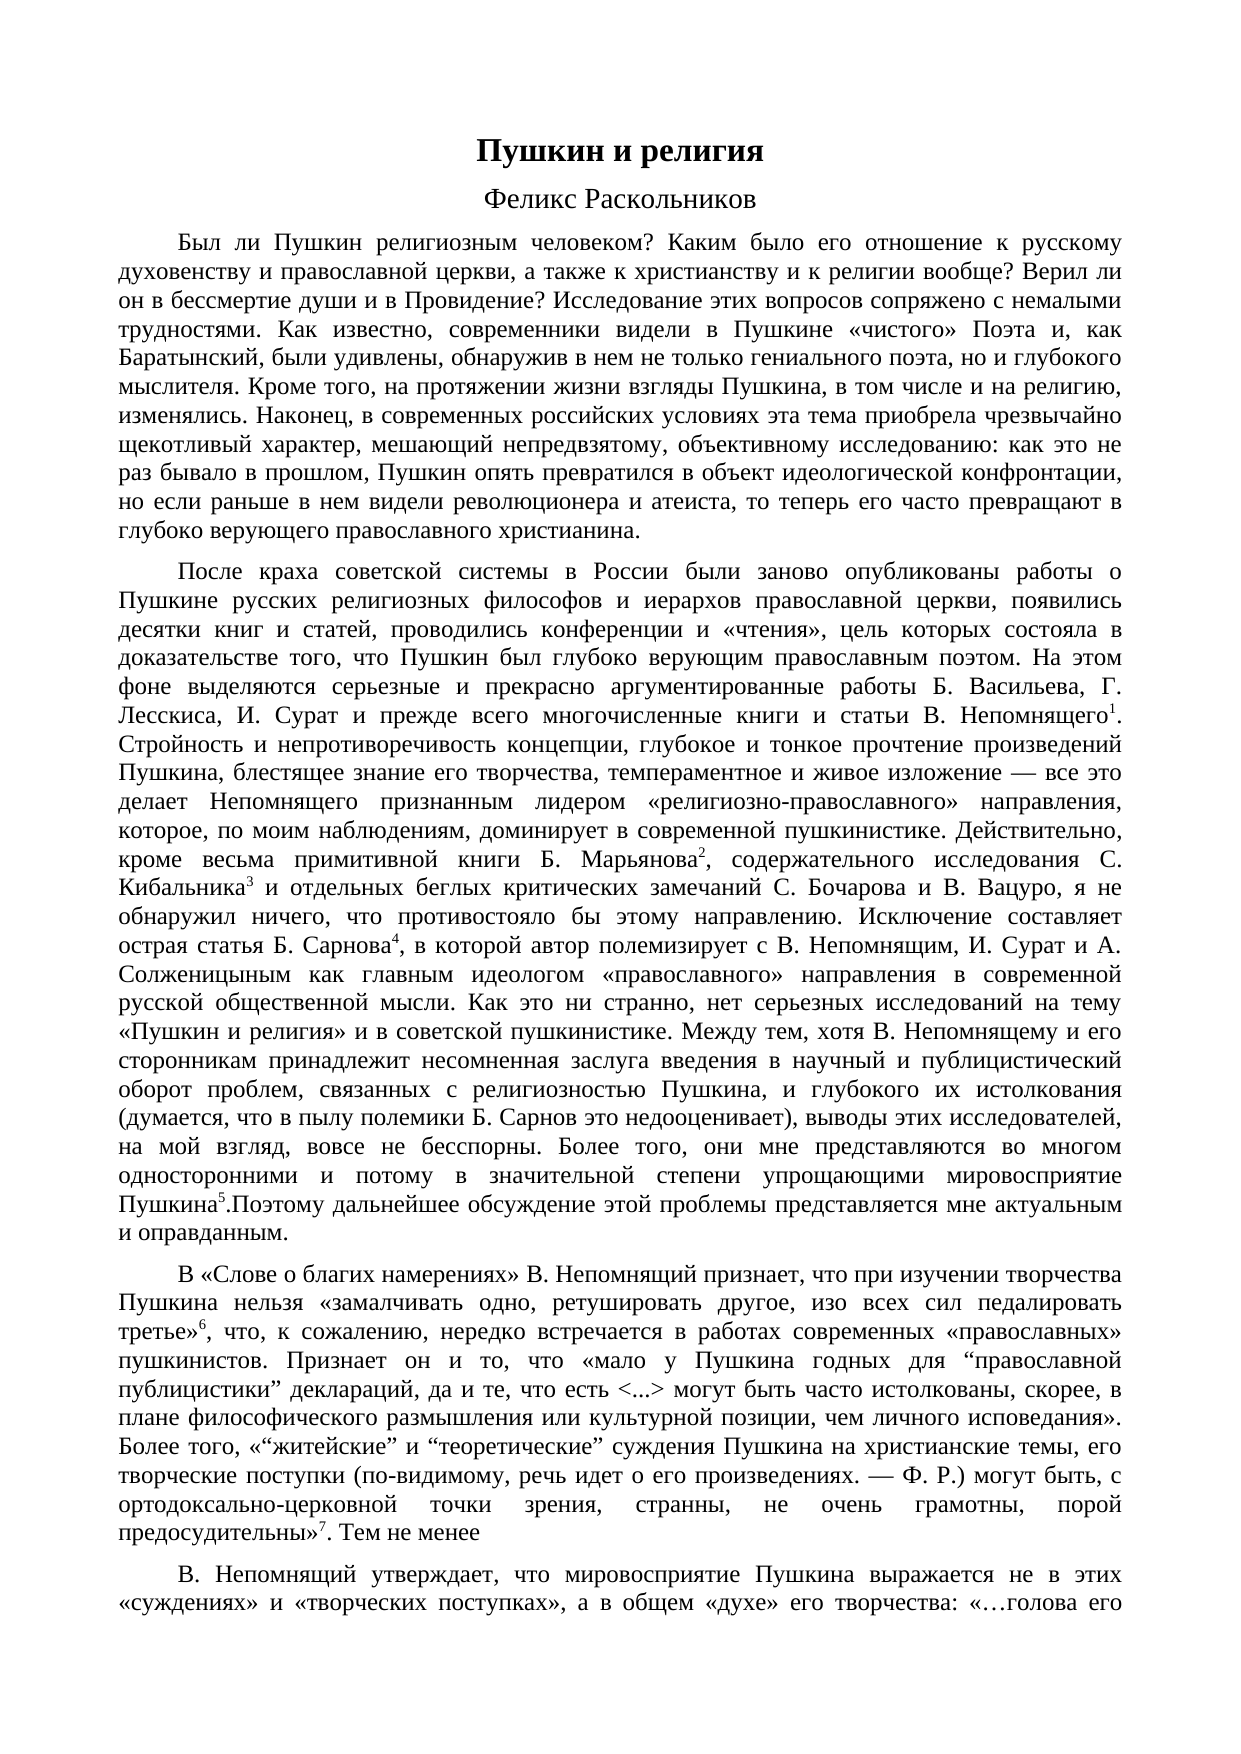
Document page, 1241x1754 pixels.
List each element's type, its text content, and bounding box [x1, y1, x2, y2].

text Пушкин и религия [118, 131, 1122, 169]
text В «Слове о благих намерениях» В. Непомнящий признает, что при изучении творчества Пушкина нельзя «замалчивать одно, ретушировать другое, изо всех сил педалировать третье»6, что, к сожалению, нередко встречается в работах современных «православных» пушкинистов. Признает он и то, что «мало у Пушкина годных для “православной публицистики” деклараций, да и те, что есть <...> могут быть часто истолкованы, скорее, в плане философического размышления или культурной позиции, чем личного исповедания». Более того, «“житейские” и “теоретические” суждения Пушкина на христианские темы, его творческие поступки (по-видимому, речь идет о его произведениях. — Ф. Р.) могут быть, с ортодоксально-церковной точки зрения, странны, не очень грамотны, порой предосудительны»7. Тем не менее [118, 1259, 1122, 1546]
text Феликс Раскольников [118, 181, 1122, 215]
text Был ли Пушкин религиозным человеком? Каким было его отношение к русскому духовенству и православной церкви, а также к христианству и к религии вообще? Верил ли он в бессмертие души и в Провидение? Исследование этих вопросов сопряжено с немалыми трудностями. Как известно, современники видели в Пушкине «чистого» Поэта и, как Баратынский, были удивлены, обнаружив в нем не только гениального поэта, но и глубокого мыслителя. Кроме того, на протяжении жизни взгляды Пушкина, в том числе и на религию, изменялись. Наконец, в современных российских условиях эта тема приобрела чрезвычайно щекотливый характер, мешающий непредвзятому, объективному исследованию: как это не раз бывало в прошлом, Пушкин опять превратился в объект идеологической конфронтации, но если раньше в нем видели революционера и атеиста, то теперь его часто превращают в глубоко верующего православного христианина. [118, 227, 1122, 544]
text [118, 1559, 1122, 1616]
text После краха советской системы в России были заново опубликованы работы о Пушкине русских религиозных философов и иерархов православной церкви, появились десятки книг и статей, проводились конференции и «чтения», цель которых состояла в доказательстве того, что Пушкин был глубоко верующим православным поэтом. На этом фоне выделяются серьезные и прекрасно аргументированные работы Б. Васильева, Г. Лесскиса, И. Сурат и прежде всего многочисленные книги и статьи В. Непомнящего1. Стройность и непротиворечивость концепции, глубокое и тонкое прочтение произведений Пушкина, блестящее знание его творчества, темпераментное и живое изложение — все это делает Непомнящего признанным лидером «религиозно-православного» направления, которое, по моим наблюдениям, доминирует в современной пушкинистике. Действительно, кроме весьма примитивной книги Б. Марьянова2, содержательного исследования С. Кибальника3 и отдельных беглых критических замечаний С. Бочарова и В. Вацуро, я не обнаружил ничего, что противостояло бы этому направлению. Исключение составляет острая статья Б. Сарнова4, в которой автор полемизирует с В. Непомнящим, И. Сурат и А. Солженицыным как главным идеологом «православного» направления в современной русской общественной мысли. Как это ни странно, нет серьезных исследований на тему «Пушкин и религия» и в советской пушкинистике. Между тем, хотя В. Непомнящему и его сторонникам принадлежит несомненная заслуга введения в научный и публицистический оборот проблем, связанных с религиозностью Пушкина, и глубокого их истолкования (думается, что в пылу полемики Б. Сарнов это недооценивает), выводы этих исследователей, на мой взгляд, вовсе не бесспорны. Более того, они мне представляются во многом односторонними и потому в значительной степени упрощающими мировосприятие Пушкина5.Поэтому дальнейшее обсуждение этой проблемы представляется мне актуальным и оправданным. [118, 556, 1122, 1246]
